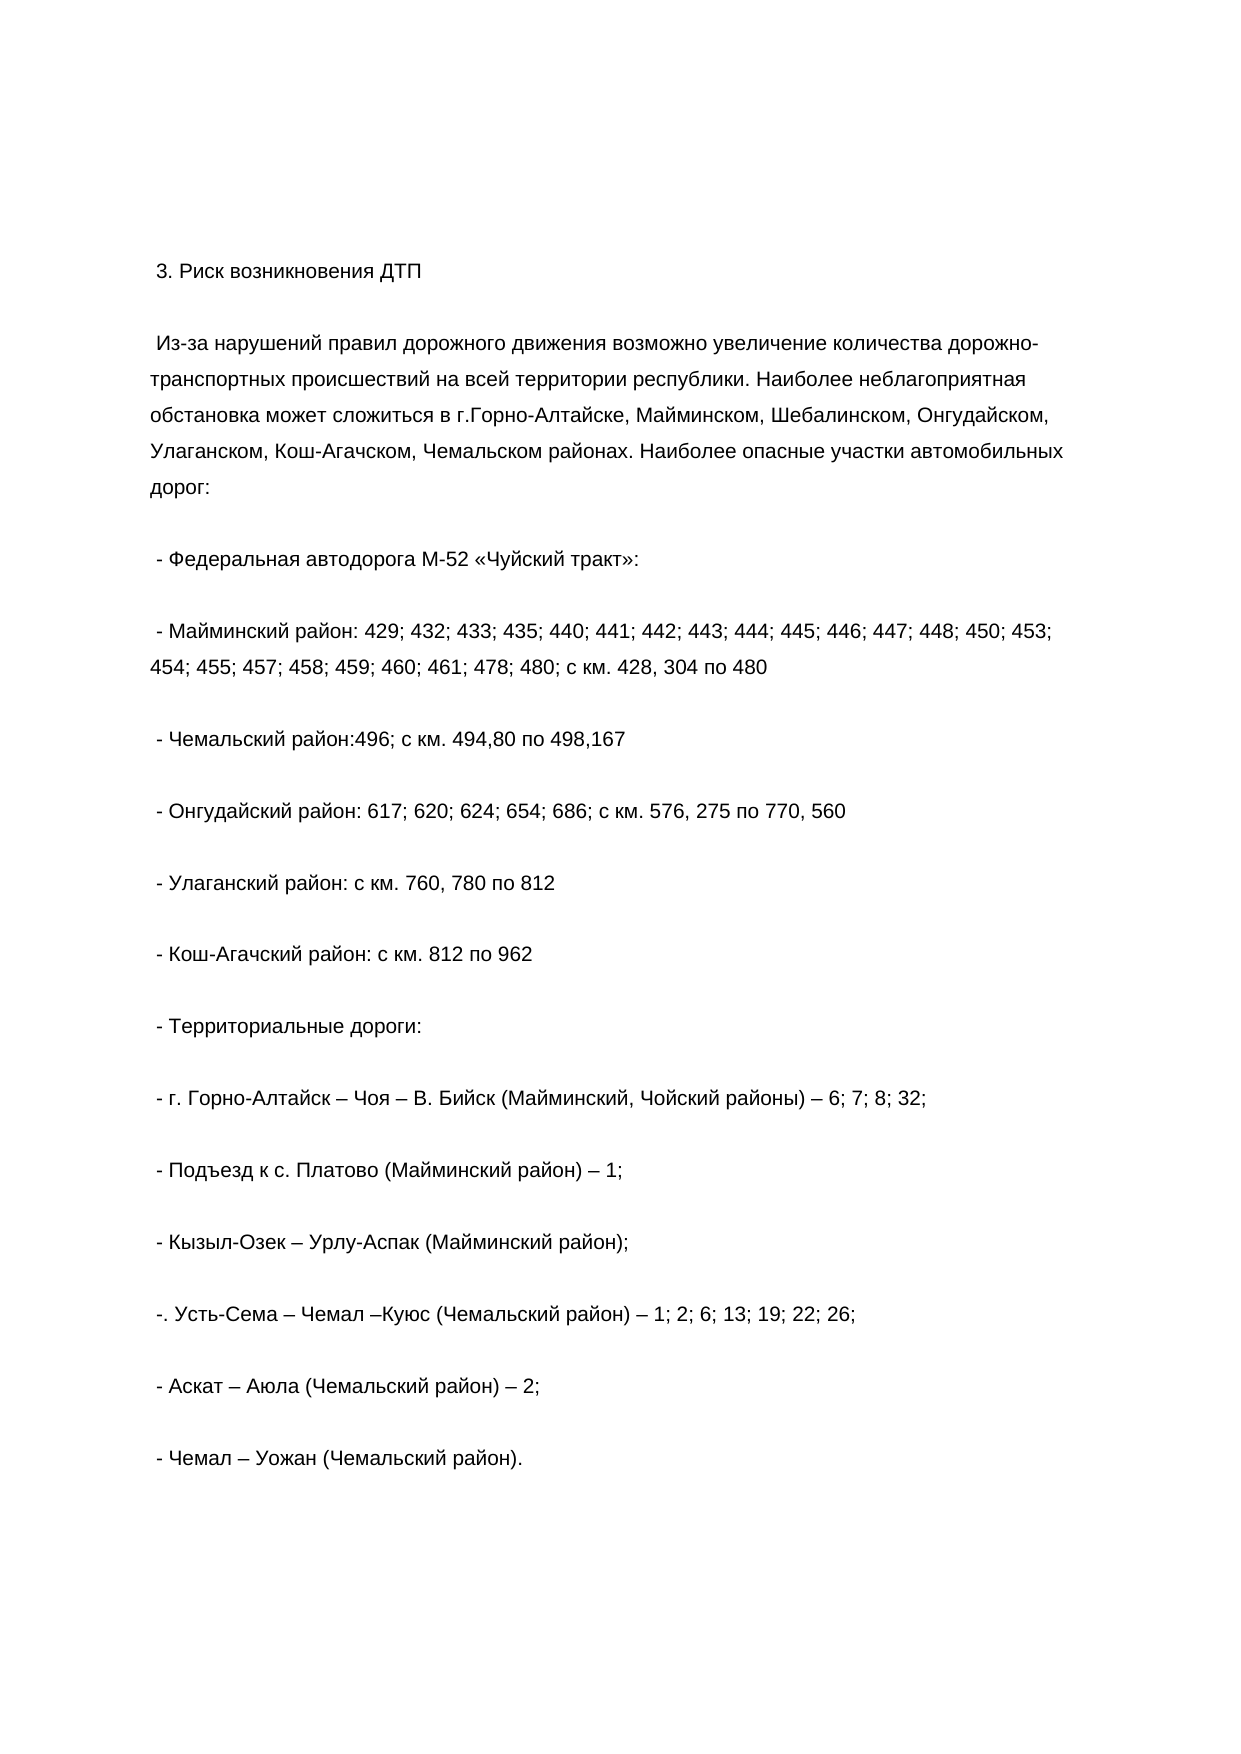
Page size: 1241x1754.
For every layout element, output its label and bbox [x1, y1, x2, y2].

table_cell [140, 150, 1078, 1577]
